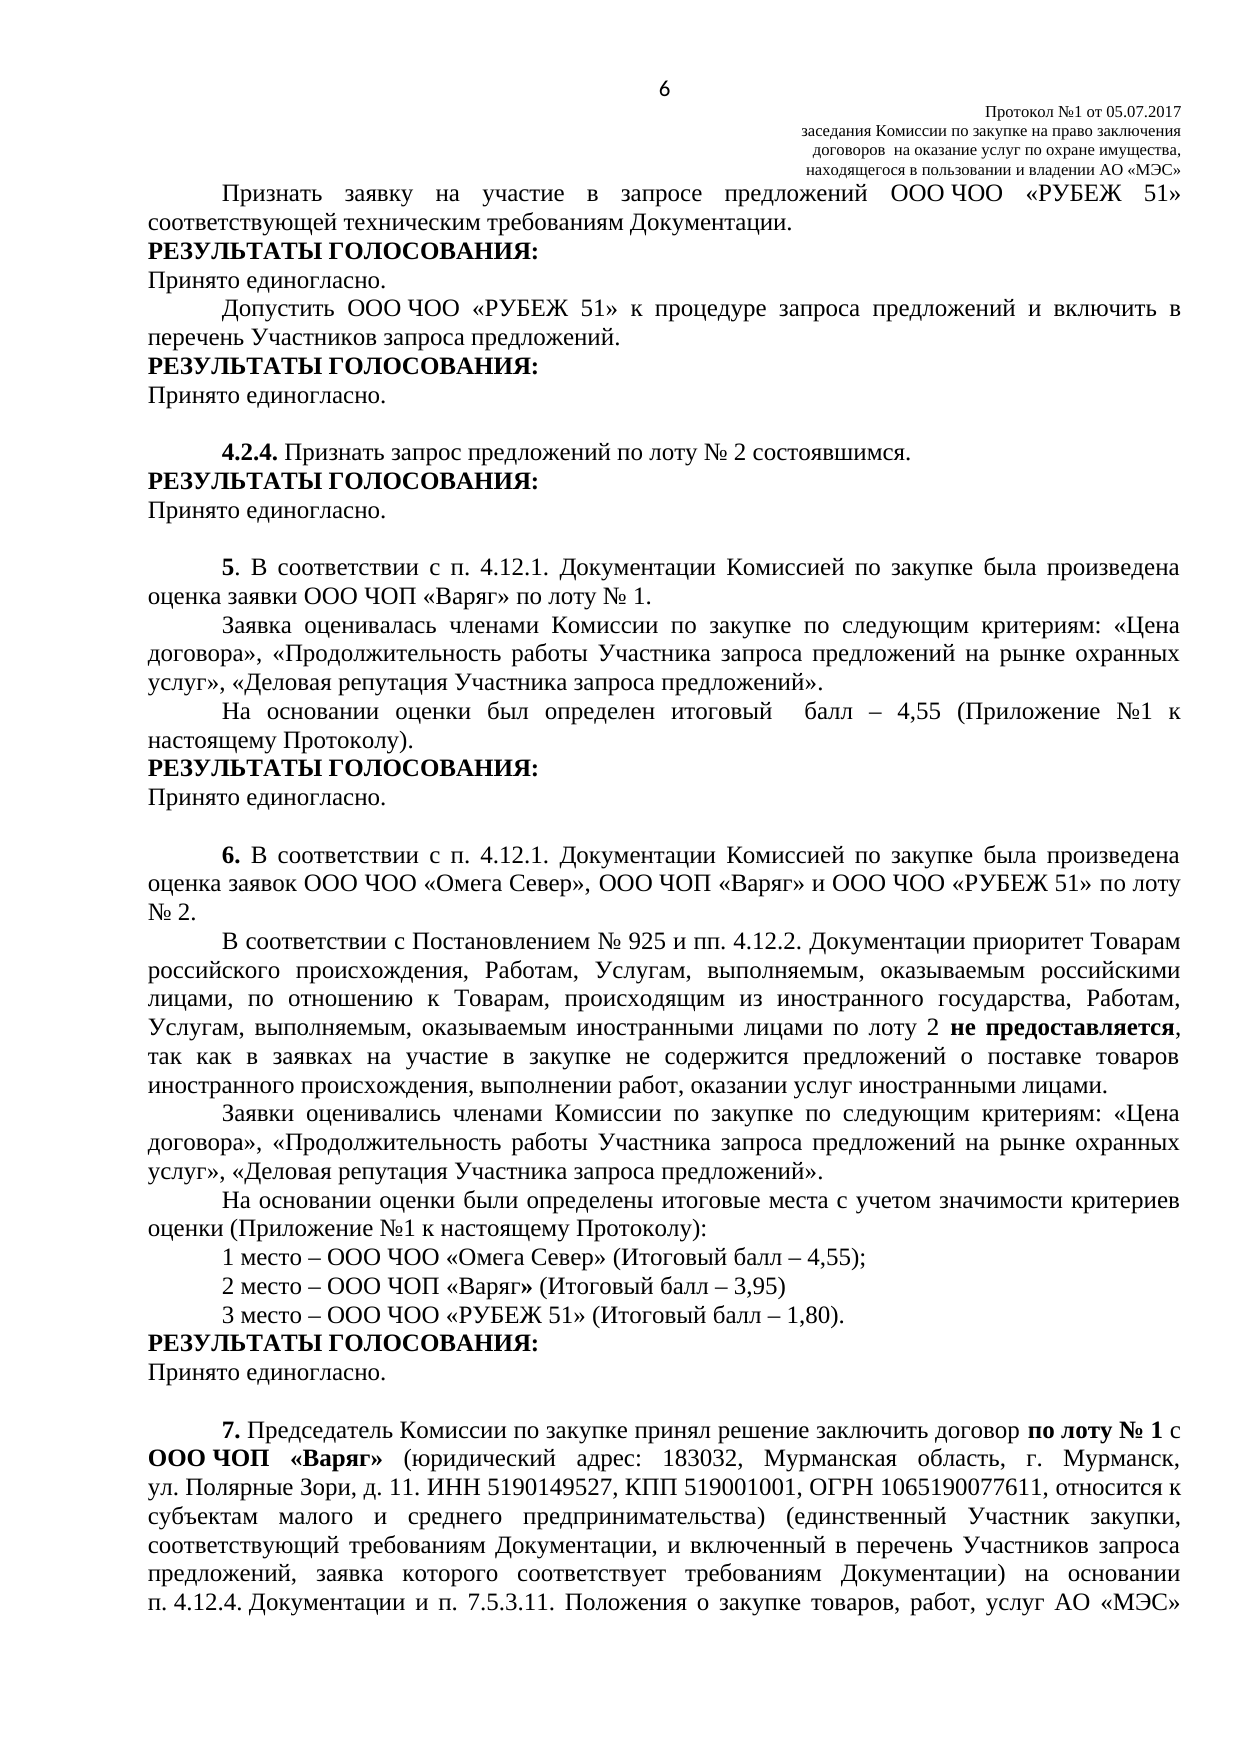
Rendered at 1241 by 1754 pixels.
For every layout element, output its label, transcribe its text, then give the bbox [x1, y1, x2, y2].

text РЕЗУЛЬТАТЫ ГОЛОСОВАНИЯ: [148, 1328, 1181, 1357]
text РЕЗУЛЬТАТЫ ГОЛОСОВАНИЯ: [148, 351, 1181, 380]
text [148, 1415, 1181, 1616]
text РЕЗУЛЬТАТЫ ГОЛОСОВАНИЯ: [148, 236, 1181, 265]
text Принято единогласно. [148, 1357, 1181, 1386]
text РЕЗУЛЬТАТЫ ГОЛОСОВАНИЯ: [148, 753, 1181, 782]
text РЕЗУЛЬТАТЫ ГОЛОСОВАНИЯ: [148, 466, 1181, 495]
text Признать заявку на участие в запросе предложений ООО ЧОО «РУБЕЖ 51» соответствующей техническим требованиям Документации. [148, 178, 1181, 236]
text 2 место – ООО ЧОП «Варяг» (Итоговый балл – 3,95) [148, 1271, 1181, 1300]
text Принято единогласно. [148, 380, 1181, 408]
subtitle 5. В соответствии с п. 4.12.1. Документации Комиссией по закупке была произведена оценка заявки ООО ЧОП «Варяг» по лоту № 1. [148, 552, 1181, 610]
text Заявка оценивалась членами Комиссии по закупке по следующим критериям: «Цена договора», «Продолжительность работы Участника запроса предложений на рынке охранных услуг», «Деловая репутация Участника запроса предложений». [148, 610, 1181, 696]
text На основании оценки были определены итоговые места с учетом значимости критериев оценки (Приложение №1 к настоящему Протоколу): [148, 1185, 1181, 1242]
text Допустить ООО ЧОО «РУБЕЖ 51» к процедуре запроса предложений и включить в перечень Участников запроса предложений. [148, 293, 1181, 351]
text 4.2.4. Признать запрос предложений по лоту № 2 состоявшимся. [148, 437, 1181, 466]
text 1 место – ООО ЧОО «Омега Север» (Итоговый балл – 4,55); [148, 1242, 1181, 1271]
text 3 место – ООО ЧОО «РУБЕЖ 51» (Итоговый балл – 1,80). [148, 1300, 1181, 1328]
text Принято единогласно. [148, 782, 1181, 811]
text Принято единогласно. [148, 265, 1181, 293]
text Заявки оценивались членами Комиссии по закупке по следующим критериям: «Цена договора», «Продолжительность работы Участника запроса предложений на рынке охранных услуг», «Деловая репутация Участника запроса предложений». [148, 1098, 1181, 1185]
text Принято единогласно. [148, 495, 1181, 523]
text На основании оценки был определен итоговый балл – 4,55 (Приложение №1 к настоящему Протоколу). [148, 696, 1181, 753]
subtitle 6. В соответствии с п. 4.12.1. Документации Комиссией по закупке была произведена оценка заявок ООО ЧОО «Омега Север», ООО ЧОП «Варяг» и ООО ЧОО «РУБЕЖ 51» по лоту № 2. [148, 840, 1181, 926]
text В соответствии с Постановлением № 925 и пп. 4.12.2. Документации приоритет Товарам российского происхождения, Работам, Услугам, выполняемым, оказываемым российскими лицами, по отношению к Товарам, происходящим из иностранного государства, Работам, Услугам, выполняемым, оказываемым иностранными лицами по лоту 2 не предоставляется, так как в заявках на участие в закупке не содержится предложений о поставке товаров иностранного происхождения, выполнении работ, оказании услуг иностранными лицами. [148, 926, 1181, 1098]
